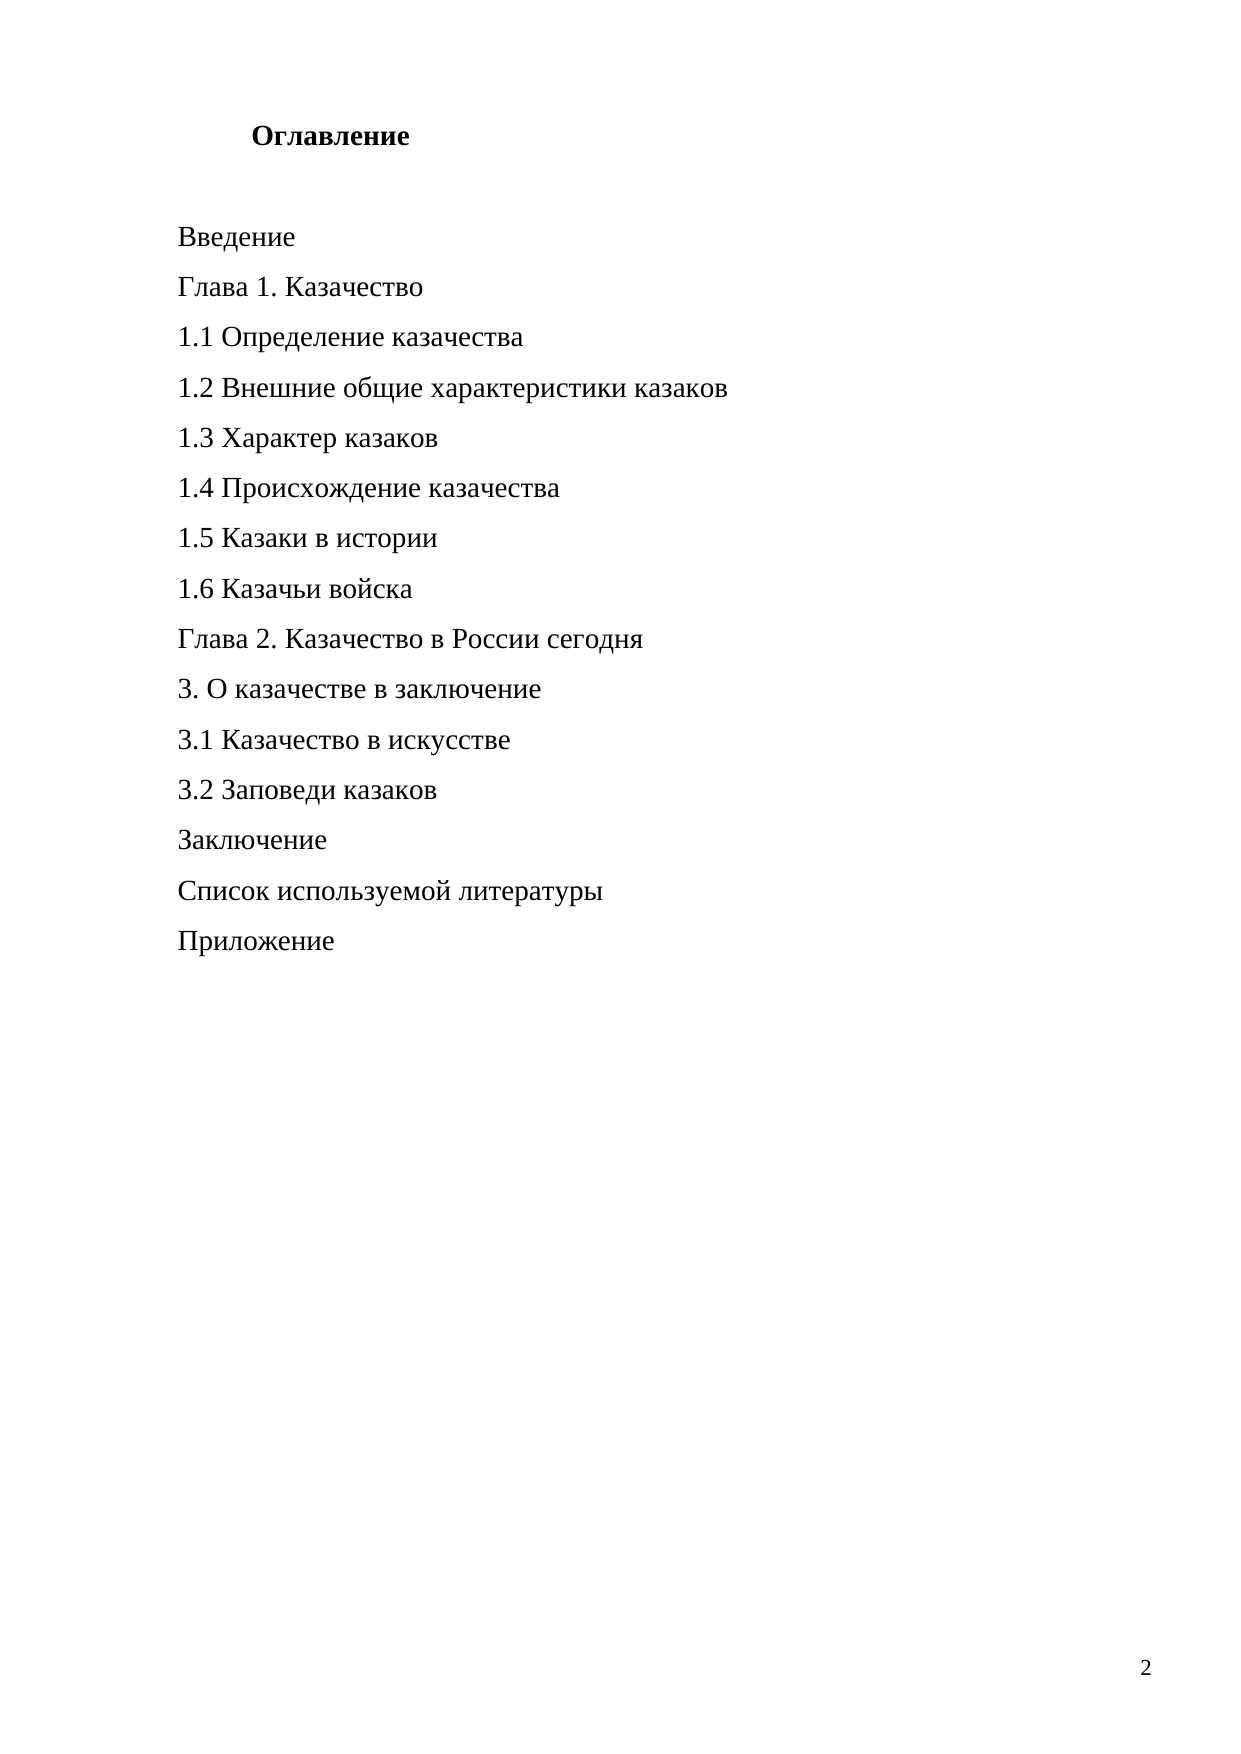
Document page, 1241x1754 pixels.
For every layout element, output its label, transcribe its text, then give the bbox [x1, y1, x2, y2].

text Приложение [177, 923, 1152, 957]
text Оглавление [177, 118, 1152, 152]
text 1.1 Определение казачества [177, 319, 1152, 353]
text Введение [177, 219, 1152, 252]
text 3.2 Заповеди казаков [177, 772, 1152, 806]
text Заключение [177, 822, 1152, 856]
text Список используемой литературы [177, 873, 1152, 906]
text 1.3 Характер казаков [177, 420, 1152, 453]
text Глава 1. Казачество [177, 269, 1152, 303]
text 1.5 Казаки в истории [177, 521, 1152, 554]
text 3.1 Казачество в искусстве [177, 722, 1152, 755]
text Глава 2. Казачество в России сегодня [177, 621, 1152, 655]
text 1.4 Происхождение казачества [177, 470, 1152, 504]
text 3. О казачестве в заключение [177, 672, 1152, 705]
text 1.6 Казачьи войска [177, 571, 1152, 604]
text 1.2 Внешние общие характеристики казаков [177, 370, 1152, 403]
